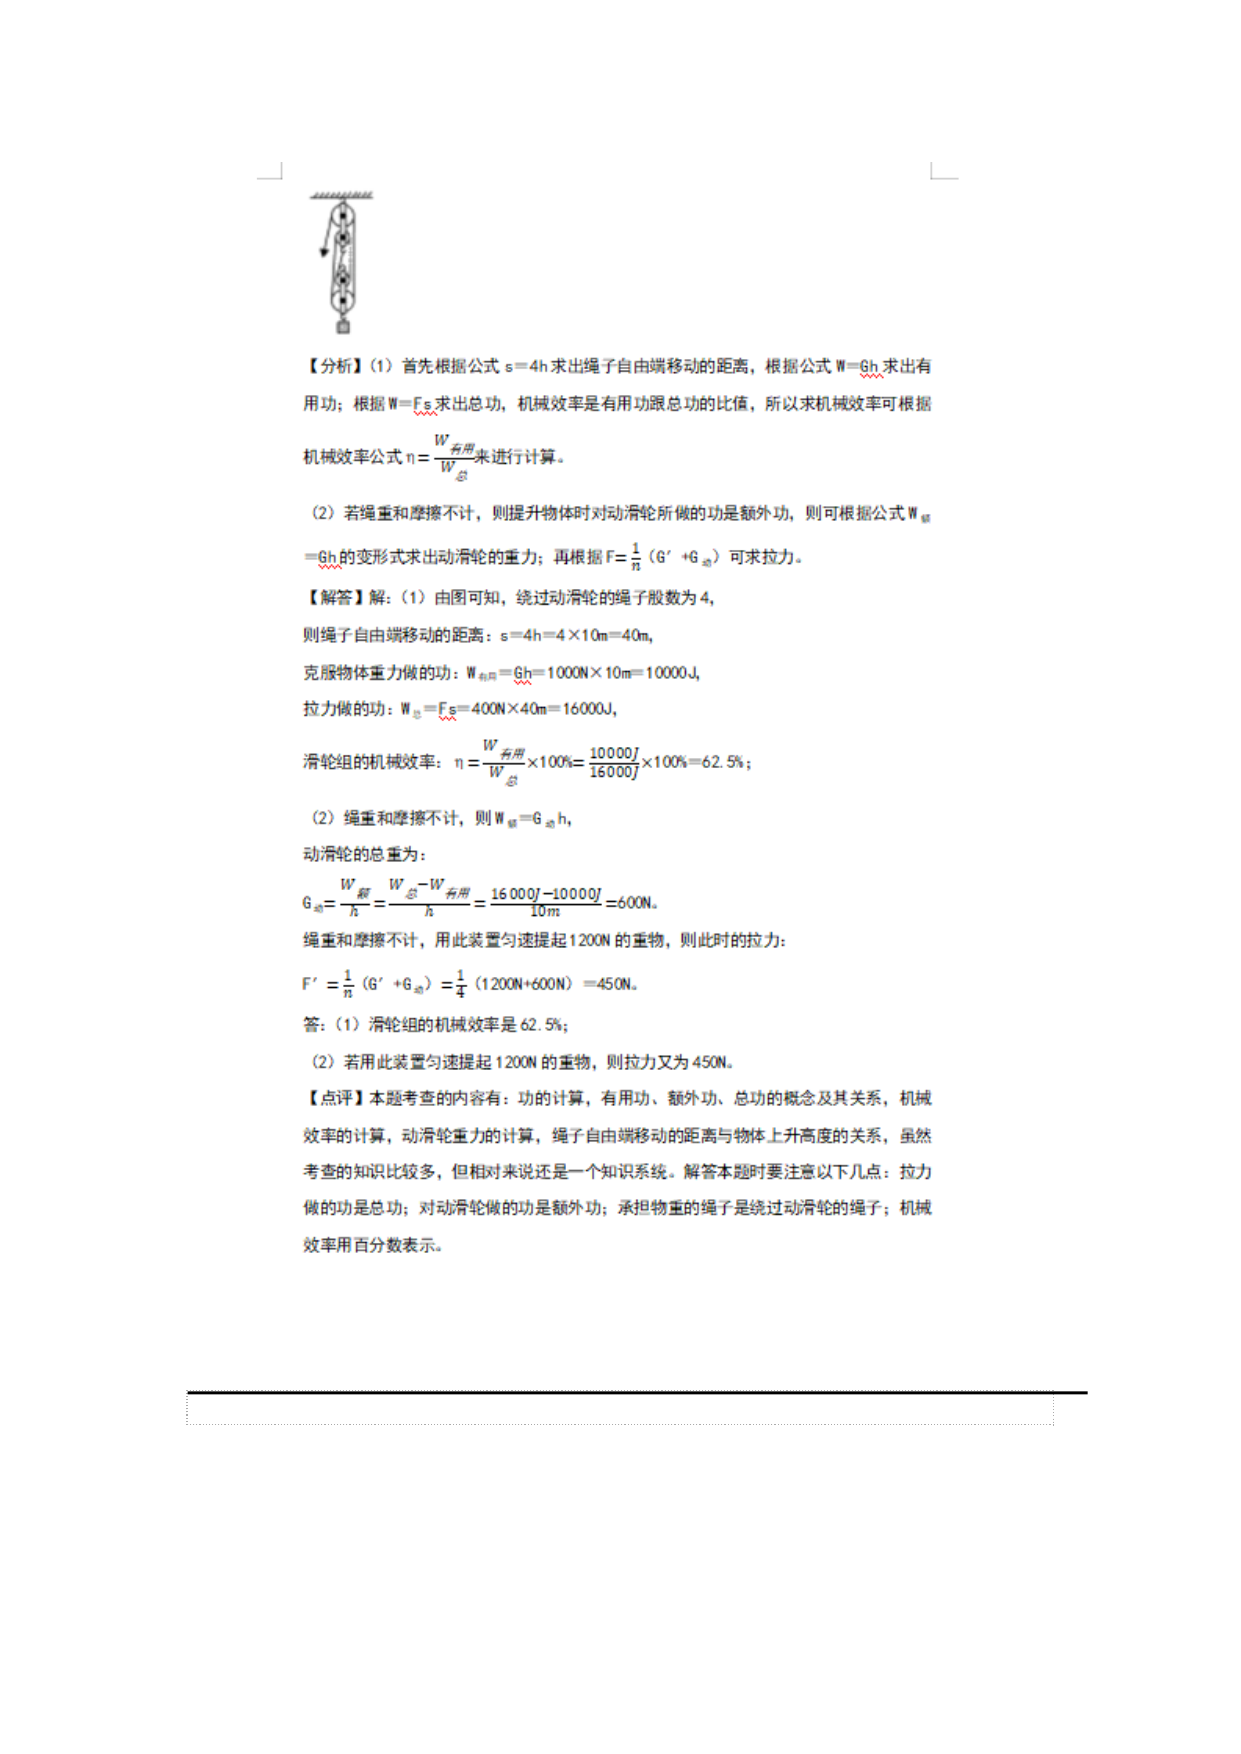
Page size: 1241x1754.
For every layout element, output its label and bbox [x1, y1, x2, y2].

picture [256, 162, 984, 1267]
